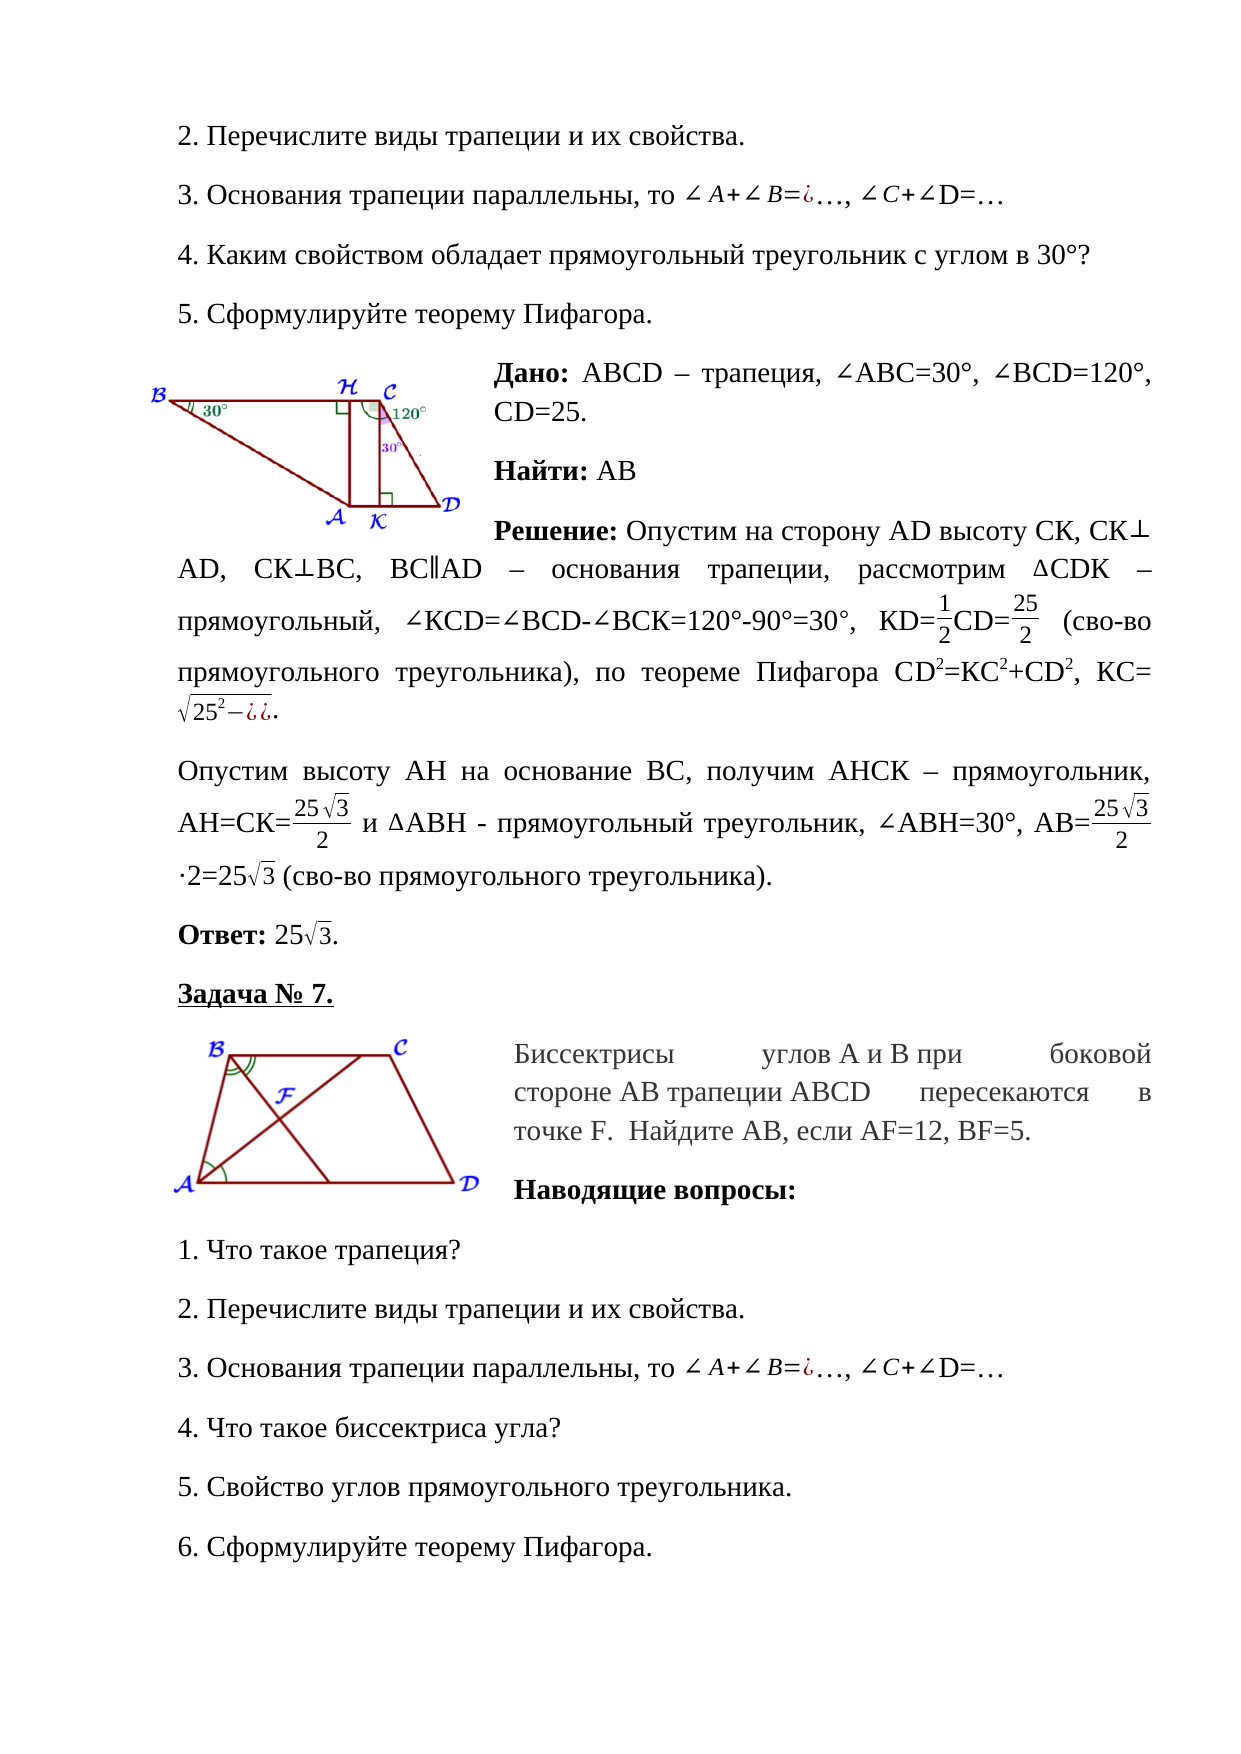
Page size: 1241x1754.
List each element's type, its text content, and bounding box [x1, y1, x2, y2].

text 3. Основания трапеции параллельны, то …, D=… [177, 1351, 1152, 1384]
text 2. Перечислите виды трапеции и их свойства. [177, 118, 1152, 152]
text Наводящие вопросы: [495, 1172, 1152, 1206]
text 3. Основания трапеции параллельны, то …, D=… [177, 177, 1152, 211]
text Опустим высоту АН на основание ВС, получим АНСК – прямоугольник, АН=СК= и АВН - прямоугольный треугольник, АВН=30°, АВ=·2=25 (сво-во прямоугольного треугольника). [177, 753, 1152, 891]
text 4. Что такое биссектриса угла? [177, 1410, 1152, 1443]
text Дано: АВСD – трапеция, АВС=30°, ВСD=120°, СD=25. [177, 356, 1152, 428]
picture [143, 371, 476, 538]
text Решение: Опустим на сторону АD высоту СК, СКАD, СКВС, ВСАD – основания трапеции, рассмотрим СDК – прямоугольный, КСD=ВСD-ВСК=120°-90°=30, КD=СD= (сво-во прямоугольного треугольника), по теореме Пифагора СD2=КC2+СD2, КС=. [177, 513, 1152, 727]
text 2. Перечислите виды трапеции и их свойства. [177, 1291, 1152, 1325]
text Биссектрисы углов A и B при боковой стороне AB трапеции ABCD пересекаются в точке F. Найдите AB, если AF=12, BF=5. [495, 1036, 1152, 1147]
text 4. Каким свойством обладает прямоугольный треугольник с углом в 30°? [177, 237, 1152, 270]
text 5. Сформулируйте теорему Пифагора. [177, 296, 1152, 330]
text Найти: АВ [476, 453, 1152, 487]
text 5. Свойство углов прямоугольного треугольника. [177, 1469, 1152, 1503]
text Ответ: 25. [177, 917, 1152, 951]
picture [163, 1032, 495, 1212]
text 6. Сформулируйте теорему Пифагора. [177, 1529, 1152, 1562]
text 1. Что такое трапеция? [177, 1232, 1152, 1265]
text Задача № 7. [177, 977, 1152, 1010]
